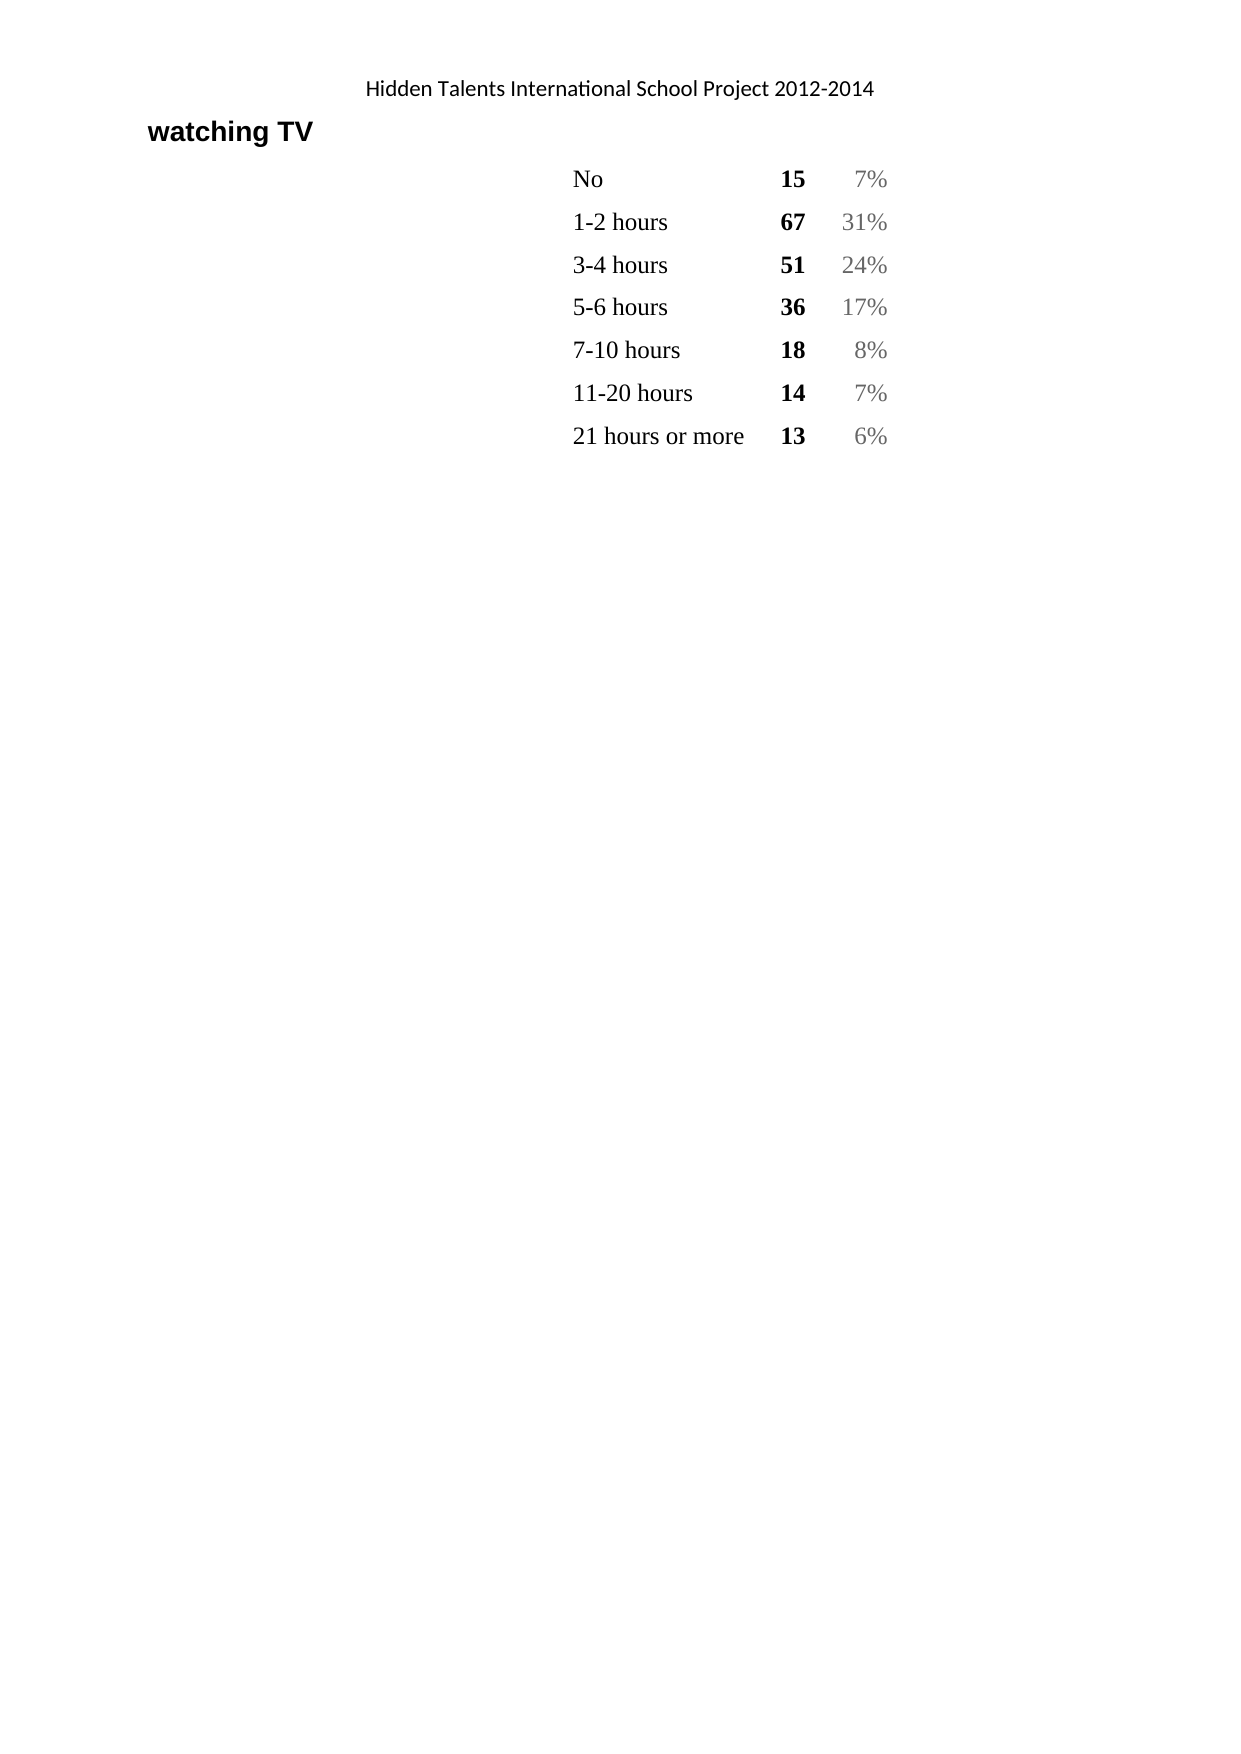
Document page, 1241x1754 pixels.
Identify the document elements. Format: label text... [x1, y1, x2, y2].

table_cell 8% [807, 334, 889, 377]
table_cell 51 [746, 248, 807, 291]
text watching TV [148, 115, 1093, 147]
table_cell 13 [746, 419, 807, 462]
table_cell 5-6 hours [571, 291, 746, 334]
table_cell 7% [807, 377, 889, 419]
table_header 7% [807, 163, 889, 205]
table_cell 7-10 hours [571, 334, 746, 377]
table_cell 11-20 hours [571, 377, 746, 419]
table_cell 18 [746, 334, 807, 377]
table_cell 24% [807, 248, 889, 291]
table_cell 3-4 hours [571, 248, 746, 291]
table_cell 6% [807, 419, 889, 462]
table_cell 21 hours or more [571, 419, 746, 462]
table_header 15 [746, 163, 807, 205]
table_cell 17% [807, 291, 889, 334]
table_cell 31% [807, 205, 889, 248]
table_cell 1-2 hours [571, 205, 746, 248]
table_cell 67 [746, 205, 807, 248]
table_cell 14 [746, 377, 807, 419]
table_cell 36 [746, 291, 807, 334]
table_header No [571, 163, 746, 205]
